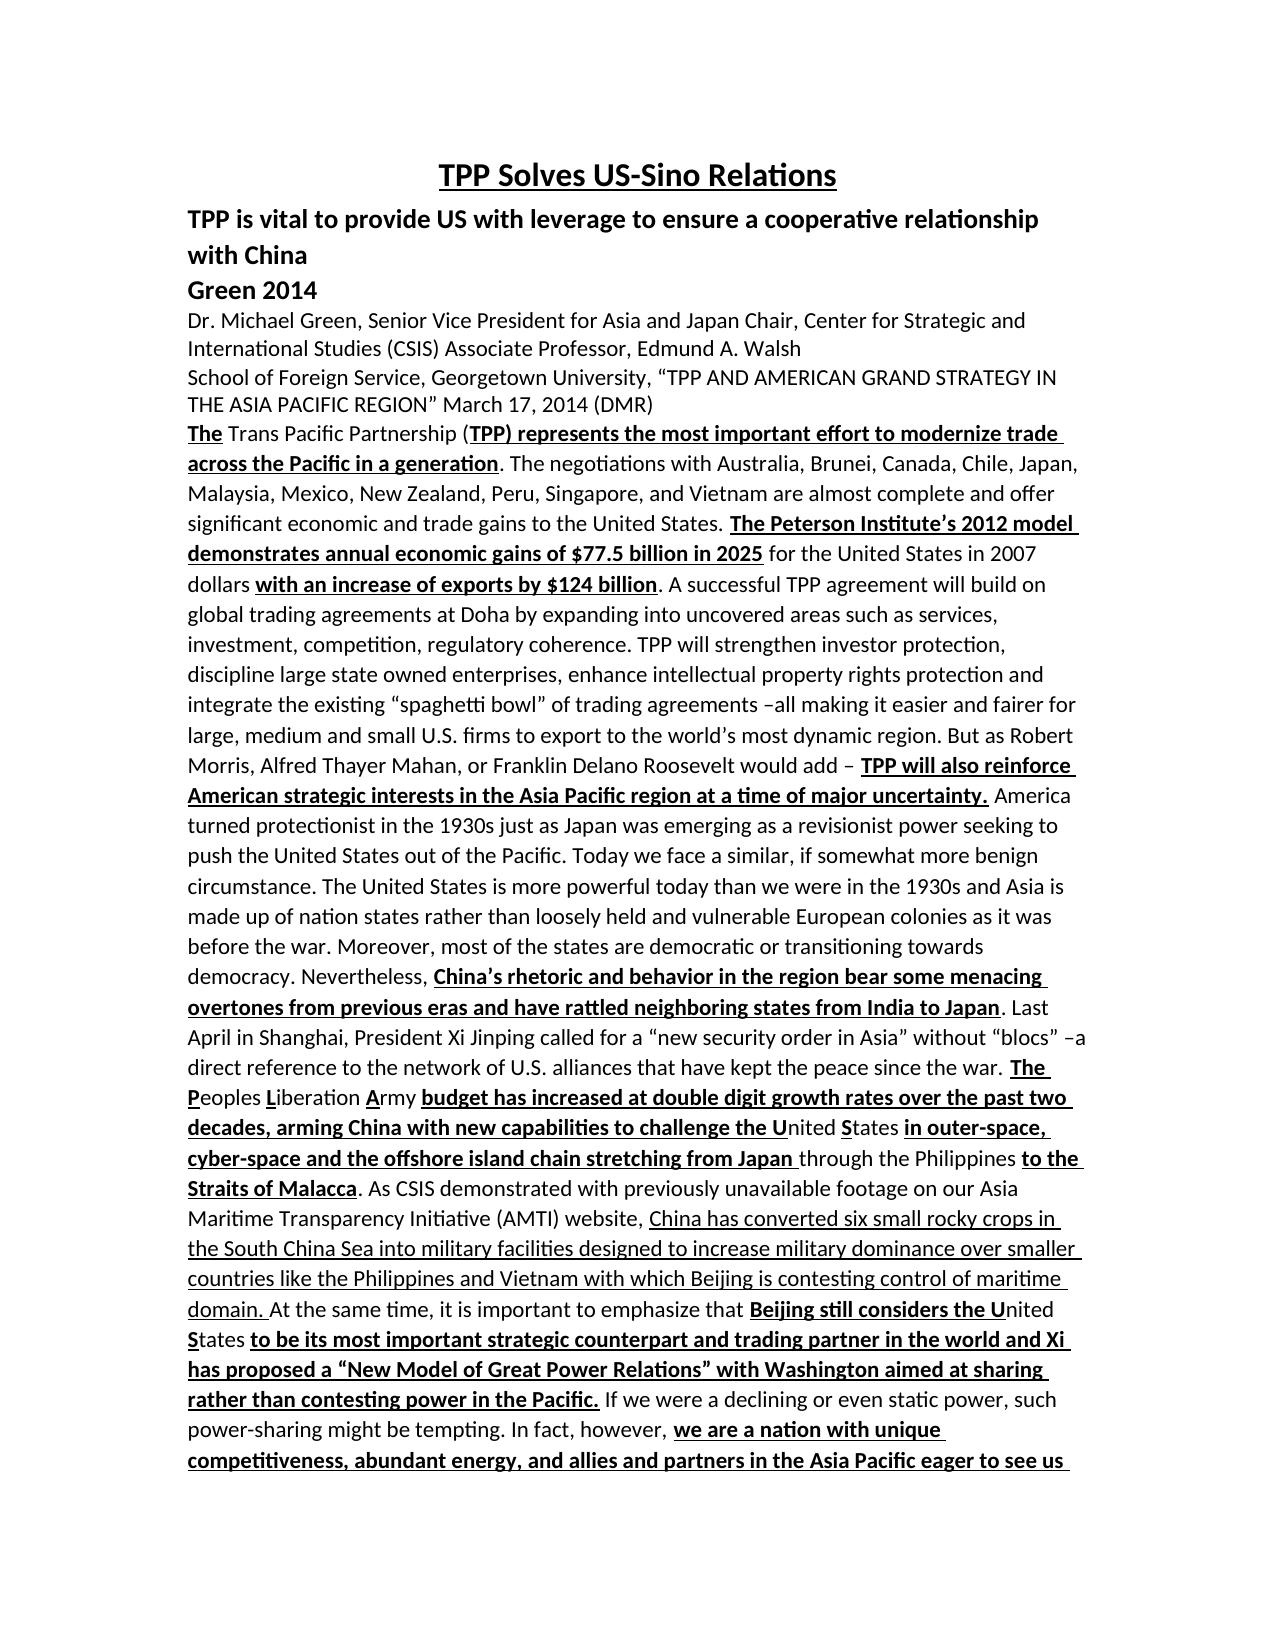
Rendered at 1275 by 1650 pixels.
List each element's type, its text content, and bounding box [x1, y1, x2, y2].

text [187, 419, 1087, 1474]
subtitle TPP Solves US-Sino Relations [187, 154, 1087, 195]
text Green 2014 [187, 273, 1087, 307]
text Dr. Michael Green, Senior Vice President for Asia and Japan Chair, Center for Strategic and International Studies (CSIS) Associate Professor, Edmund A. Walsh [187, 307, 1087, 363]
text School of Foreign Service, Georgetown University, “TPP AND AMERICAN GRAND STRATEGY IN THE ASIA PACIFIC REGION” March 17, 2014 (DMR) [187, 363, 1087, 419]
subtitle TPP is vital to provide US with leverage to ensure a cooperative relationship with China [187, 202, 1087, 271]
